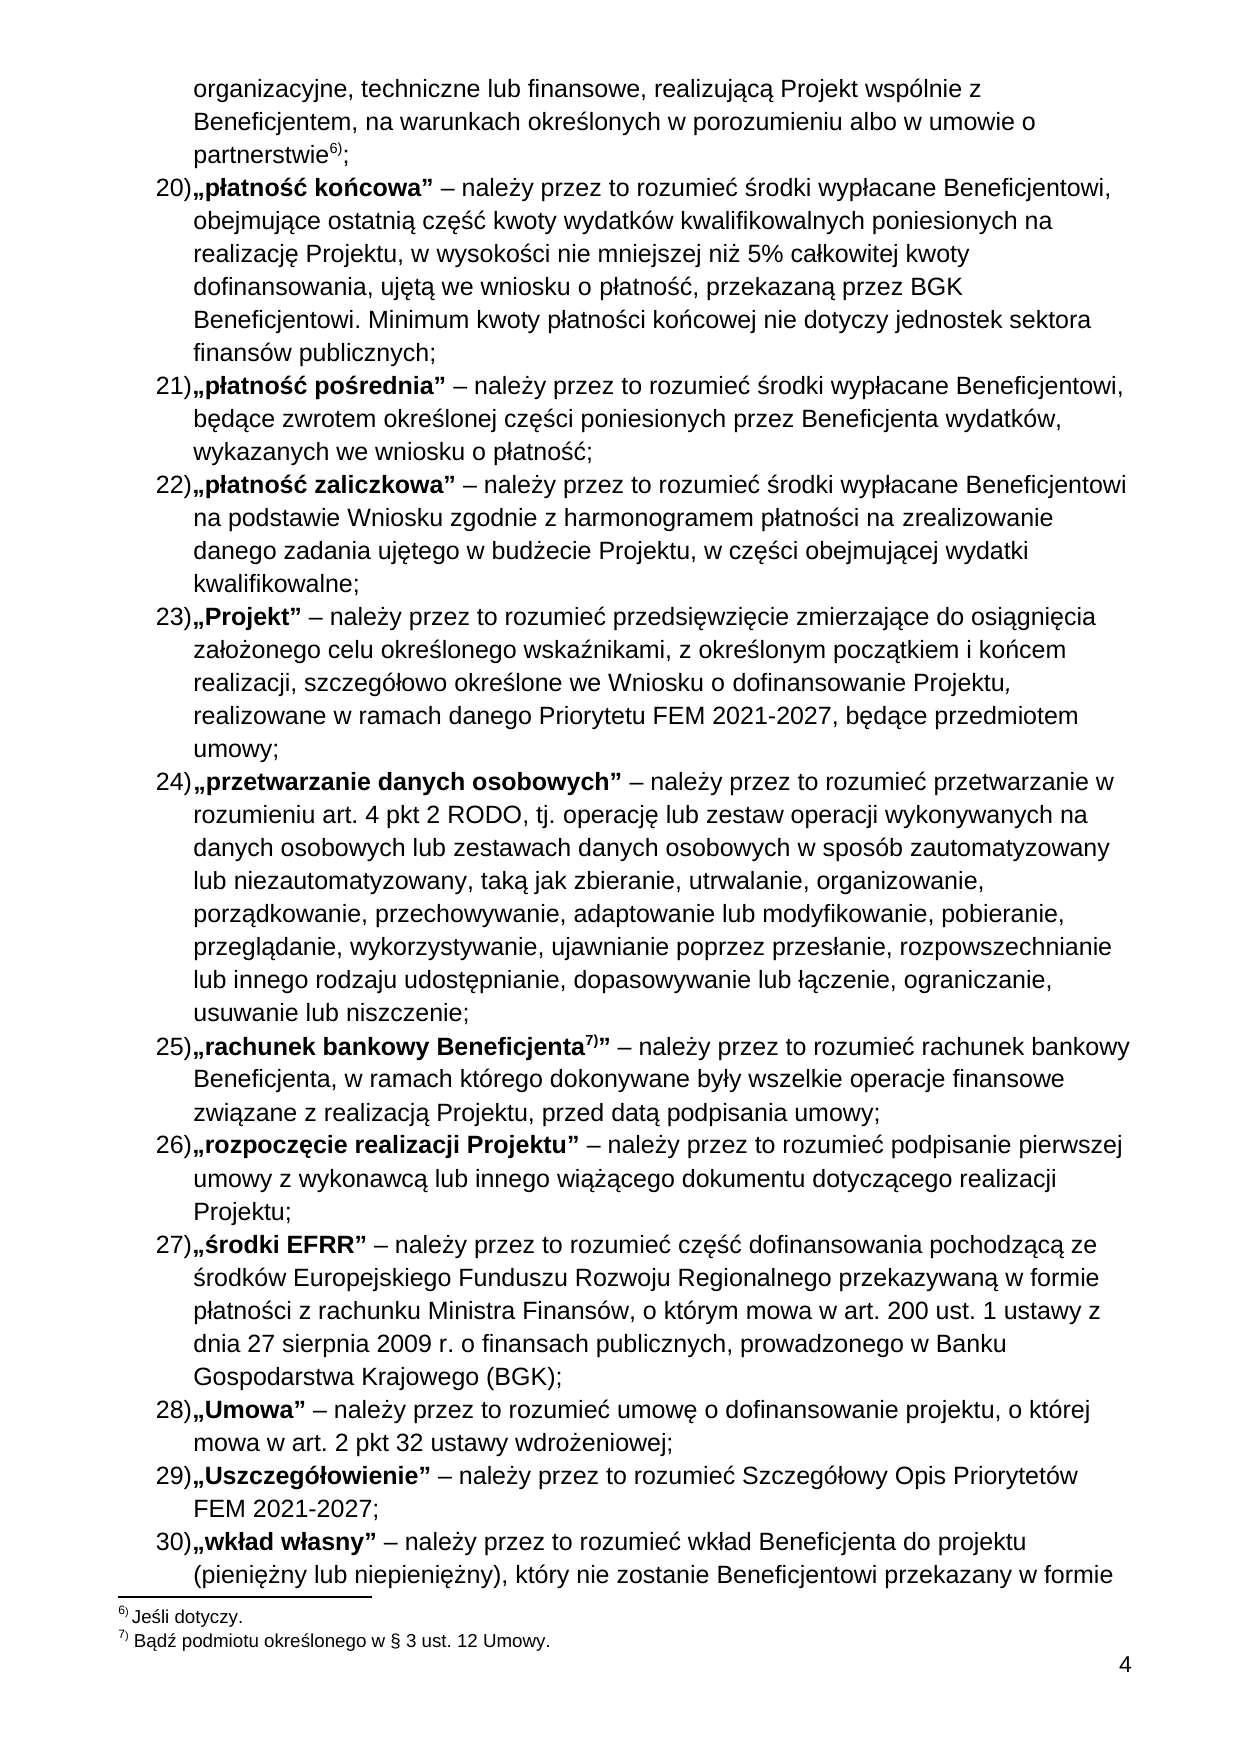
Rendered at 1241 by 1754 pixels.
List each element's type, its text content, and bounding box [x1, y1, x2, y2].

list „Umowa” – należy przez to rozumieć umowę o dofinansowanie projektu, o której mowa w art. 2 pkt 32 ustawy wdrożeniowej; [156, 1395, 1132, 1456]
list „rozpoczęcie realizacji Projektu” – należy przez to rozumieć podpisanie pierwszej umowy z wykonawcą lub innego wiążącego dokumentu dotyczącego realizacji Projektu; [156, 1131, 1132, 1225]
list „rachunek bankowy Beneficjenta)” – należy przez to rozumieć rachunek bankowy Beneficjenta, w ramach którego dokonywane były wszelkie operacje finansowe związane z realizacją Projektu, przed datą podpisania umowy; [156, 1031, 1132, 1126]
list „przetwarzanie danych osobowych” – należy przez to rozumieć przetwarzanie w rozumieniu art. 4 pkt 2 RODO, tj. operację lub zestaw operacji wykonywanych na danych osobowych lub zestawach danych osobowych w sposób zautomatyzowany lub niezautomatyzowany, taką jak zbieranie, utrwalanie, organizowanie, porządkowanie, przechowywanie, adaptowanie lub modyfikowanie, pobieranie, przeglądanie, wykorzystywanie, ujawnianie poprzez przesłanie, rozpowszechnianie lub innego rodzaju udostępnianie, dopasowywanie lub łączenie, ograniczanie, usuwanie lub niszczenie; [156, 767, 1132, 1027]
list „płatność zaliczkowa” – należy przez to rozumieć środki wypłacane Beneficjentowi na podstawie Wniosku zgodnie z harmonogramem płatności na zrealizowanie danego zadania ujętego w budżecie Projektu, w części obejmującej wydatki kwalifikowalne; [156, 470, 1132, 598]
list „Projekt” – należy przez to rozumieć przedsięwzięcie zmierzające do osiągnięcia założonego celu określonego wskaźnikami, z określonym początkiem i końcem realizacji, szczegółowo określone we Wniosku o dofinansowanie Projektu, realizowane w ramach danego Priorytetu FEM 2021-2027, będące przedmiotem umowy; [156, 602, 1132, 763]
list „płatność pośrednia” – należy przez to rozumieć środki wypłacane Beneficjentowi, będące zwrotem określonej części poniesionych przez Beneficjenta wydatków, wykazanych we wniosku o płatność; [156, 371, 1132, 466]
list „środki EFRR” – należy przez to rozumieć część dofinansowania pochodzącą ze środków Europejskiego Funduszu Rozwoju Regionalnego przekazywaną w formie płatności z rachunku Ministra Finansów, o którym mowa w art. 200 ust. 1 ustawy z dnia 27 sierpnia 2009 r. o finansach publicznych, prowadzonego w Banku Gospodarstwa Krajowego (BGK); [156, 1229, 1132, 1390]
list „Uszczegółowienie” – należy przez to rozumieć Szczegółowy Opis Priorytetów FEM 2021-2027; [156, 1461, 1132, 1522]
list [156, 1527, 1132, 1588]
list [156, 74, 1132, 169]
list „płatność końcowa” – należy przez to rozumieć środki wypłacane Beneficjentowi, obejmujące ostatnią część kwoty wydatków kwalifikowalnych poniesionych na realizację Projektu, w wysokości nie mniejszej niż 5% całkowitej kwoty dofinansowania, ujętą we wniosku o płatność, przekazaną przez BGK Beneficjentowi. Minimum kwoty płatności końcowej nie dotyczy jednostek sektora finansów publicznych; [156, 173, 1132, 367]
